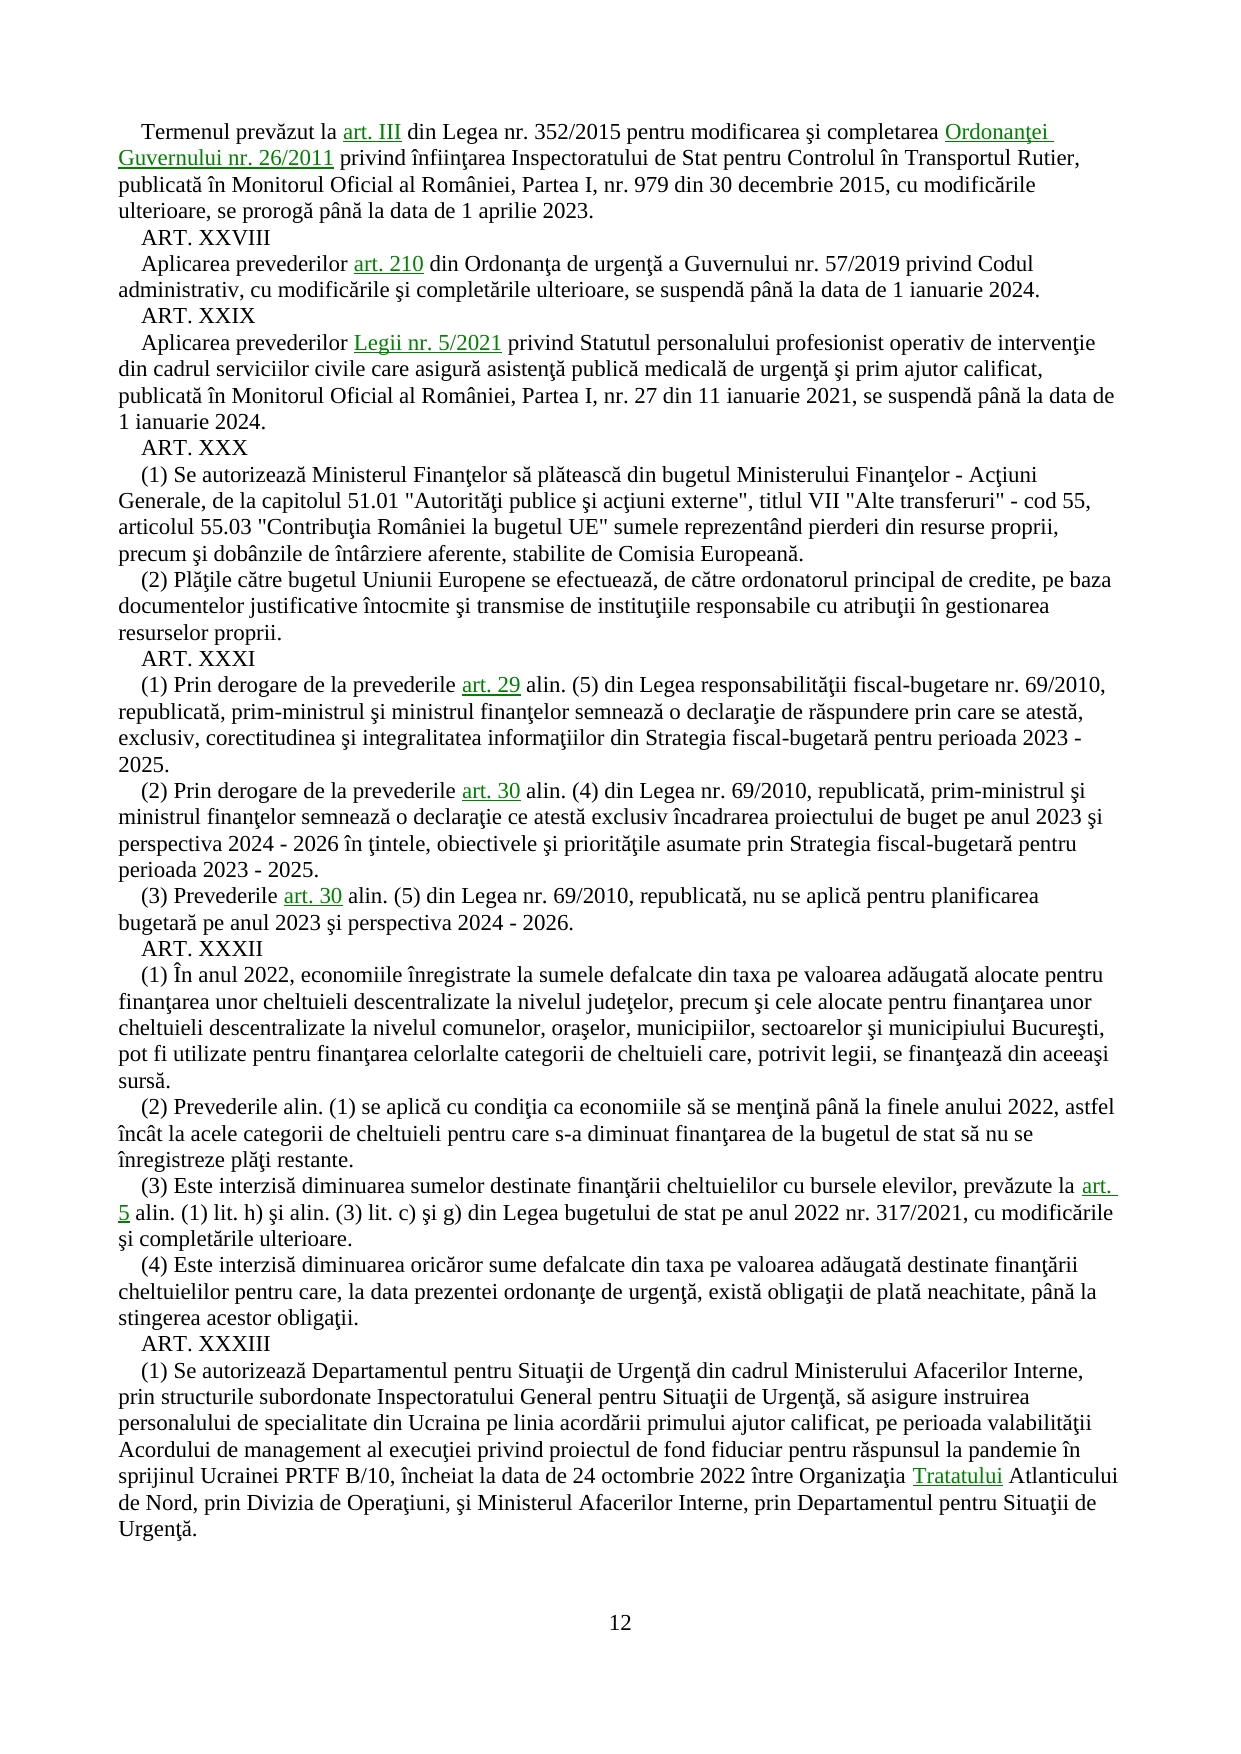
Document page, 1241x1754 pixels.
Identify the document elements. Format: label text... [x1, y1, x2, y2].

text (1) Prin derogare de la prevederile art. 29 alin. (5) din Legea responsabilităţii fiscal-bugetare nr. 69/2010, republicată, prim-ministrul şi ministrul finanţelor semnează o declaraţie de răspundere prin care se atestă, exclusiv, corectitudinea şi integralitatea informaţiilor din Strategia fiscal-bugetară pentru perioada 2023 - 2025. [118, 672, 1122, 777]
text Termenul prevăzut la art. III din Legea nr. 352/2015 pentru modificarea şi completarea Ordonanţei Guvernului nr. 26/2011 privind înfiinţarea Inspectoratului de Stat pentru Controlul în Transportul Rutier, publicată în Monitorul Oficial al României, Partea I, nr. 979 din 30 decembrie 2015, cu modificările ulterioare, se prorogă până la data de 1 aprilie 2023. [118, 118, 1122, 223]
text ART. XXVIII [118, 223, 1122, 250]
text (2) Prevederile alin. (1) se aplică cu condiţia ca economiile să se menţină până la finele anului 2022, astfel încât la acele categorii de cheltuieli pentru care s-a diminuat finanţarea de la bugetul de stat să nu se înregistreze plăţi restante. [118, 1093, 1122, 1172]
text (2) Prin derogare de la prevederile art. 30 alin. (4) din Legea nr. 69/2010, republicată, prim-ministrul şi ministrul finanţelor semnează o declaraţie ce atestă exclusiv încadrarea proiectului de buget pe anul 2023 şi perspectiva 2024 - 2026 în ţintele, obiectivele şi priorităţile asumate prin Strategia fiscal-bugetară pentru perioada 2023 - 2025. [118, 777, 1122, 882]
text (1) În anul 2022, economiile înregistrate la sumele defalcate din taxa pe valoarea adăugată alocate pentru finanţarea unor cheltuieli descentralizate la nivelul judeţelor, precum şi cele alocate pentru finanţarea unor cheltuieli descentralizate la nivelul comunelor, oraşelor, municipiilor, sectoarelor şi municipiului Bucureşti, pot fi utilizate pentru finanţarea celorlalte categorii de cheltuieli care, potrivit legii, se finanţează din aceeaşi sursă. [118, 961, 1122, 1093]
text (1) Se autorizează Departamentul pentru Situaţii de Urgenţă din cadrul Ministerului Afacerilor Interne, prin structurile subordonate Inspectoratului General pentru Situaţii de Urgenţă, să asigure instruirea personalului de specialitate din Ucraina pe linia acordării primului ajutor calificat, pe perioada valabilităţii Acordului de management al execuţiei privind proiectul de fond fiduciar pentru răspunsul la pandemie în sprijinul Ucrainei PRTF B/10, încheiat la data de 24 octombrie 2022 între Organizaţia Tratatului Atlanticului de Nord, prin Divizia de Operaţiuni, şi Ministerul Afacerilor Interne, prin Departamentul pentru Situaţii de Urgenţă. [118, 1357, 1122, 1541]
text (2) Plăţile către bugetul Uniunii Europene se efectuează, de către ordonatorul principal de credite, pe baza documentelor justificative întocmite şi transmise de instituţiile responsabile cu atribuţii în gestionarea resurselor proprii. [118, 566, 1122, 645]
text (1) Se autorizează Ministerul Finanţelor să plătească din bugetul Ministerului Finanţelor - Acţiuni Generale, de la capitolul 51.01 "Autorităţi publice şi acţiuni externe", titlul VII "Alte transferuri" - cod 55, articolul 55.03 "Contribuţia României la bugetul UE" sumele reprezentând pierderi din resurse proprii, precum şi dobânzile de întârziere aferente, stabilite de Comisia Europeană. [118, 461, 1122, 566]
text ART. XXIX [118, 303, 1122, 329]
text ART. XXXII [118, 935, 1122, 961]
text ART. XXXI [118, 645, 1122, 672]
text ART. XXXIII [118, 1330, 1122, 1357]
text (4) Este interzisă diminuarea oricăror sume defalcate din taxa pe valoarea adăugată destinate finanţării cheltuielilor pentru care, la data prezentei ordonanţe de urgenţă, există obligaţii de plată neachitate, până la stingerea acestor obligaţii. [118, 1251, 1122, 1330]
text ART. XXX [118, 434, 1122, 461]
text (3) Prevederile art. 30 alin. (5) din Legea nr. 69/2010, republicată, nu se aplică pentru planificarea bugetară pe anul 2023 şi perspectiva 2024 - 2026. [118, 882, 1122, 935]
text Aplicarea prevederilor art. 210 din Ordonanţa de urgenţă a Guvernului nr. 57/2019 privind Codul administrativ, cu modificările şi completările ulterioare, se suspendă până la data de 1 ianuarie 2024. [118, 250, 1122, 303]
text Aplicarea prevederilor Legii nr. 5/2021 privind Statutul personalului profesionist operativ de intervenţie din cadrul serviciilor civile care asigură asistenţă publică medicală de urgenţă şi prim ajutor calificat, publicată în Monitorul Oficial al României, Partea I, nr. 27 din 11 ianuarie 2021, se suspendă până la data de 1 ianuarie 2024. [118, 329, 1122, 434]
text (3) Este interzisă diminuarea sumelor destinate finanţării cheltuielilor cu bursele elevilor, prevăzute la art. 5 alin. (1) lit. h) şi alin. (3) lit. c) şi g) din Legea bugetului de stat pe anul 2022 nr. 317/2021, cu modificările şi completările ulterioare. [118, 1172, 1122, 1251]
